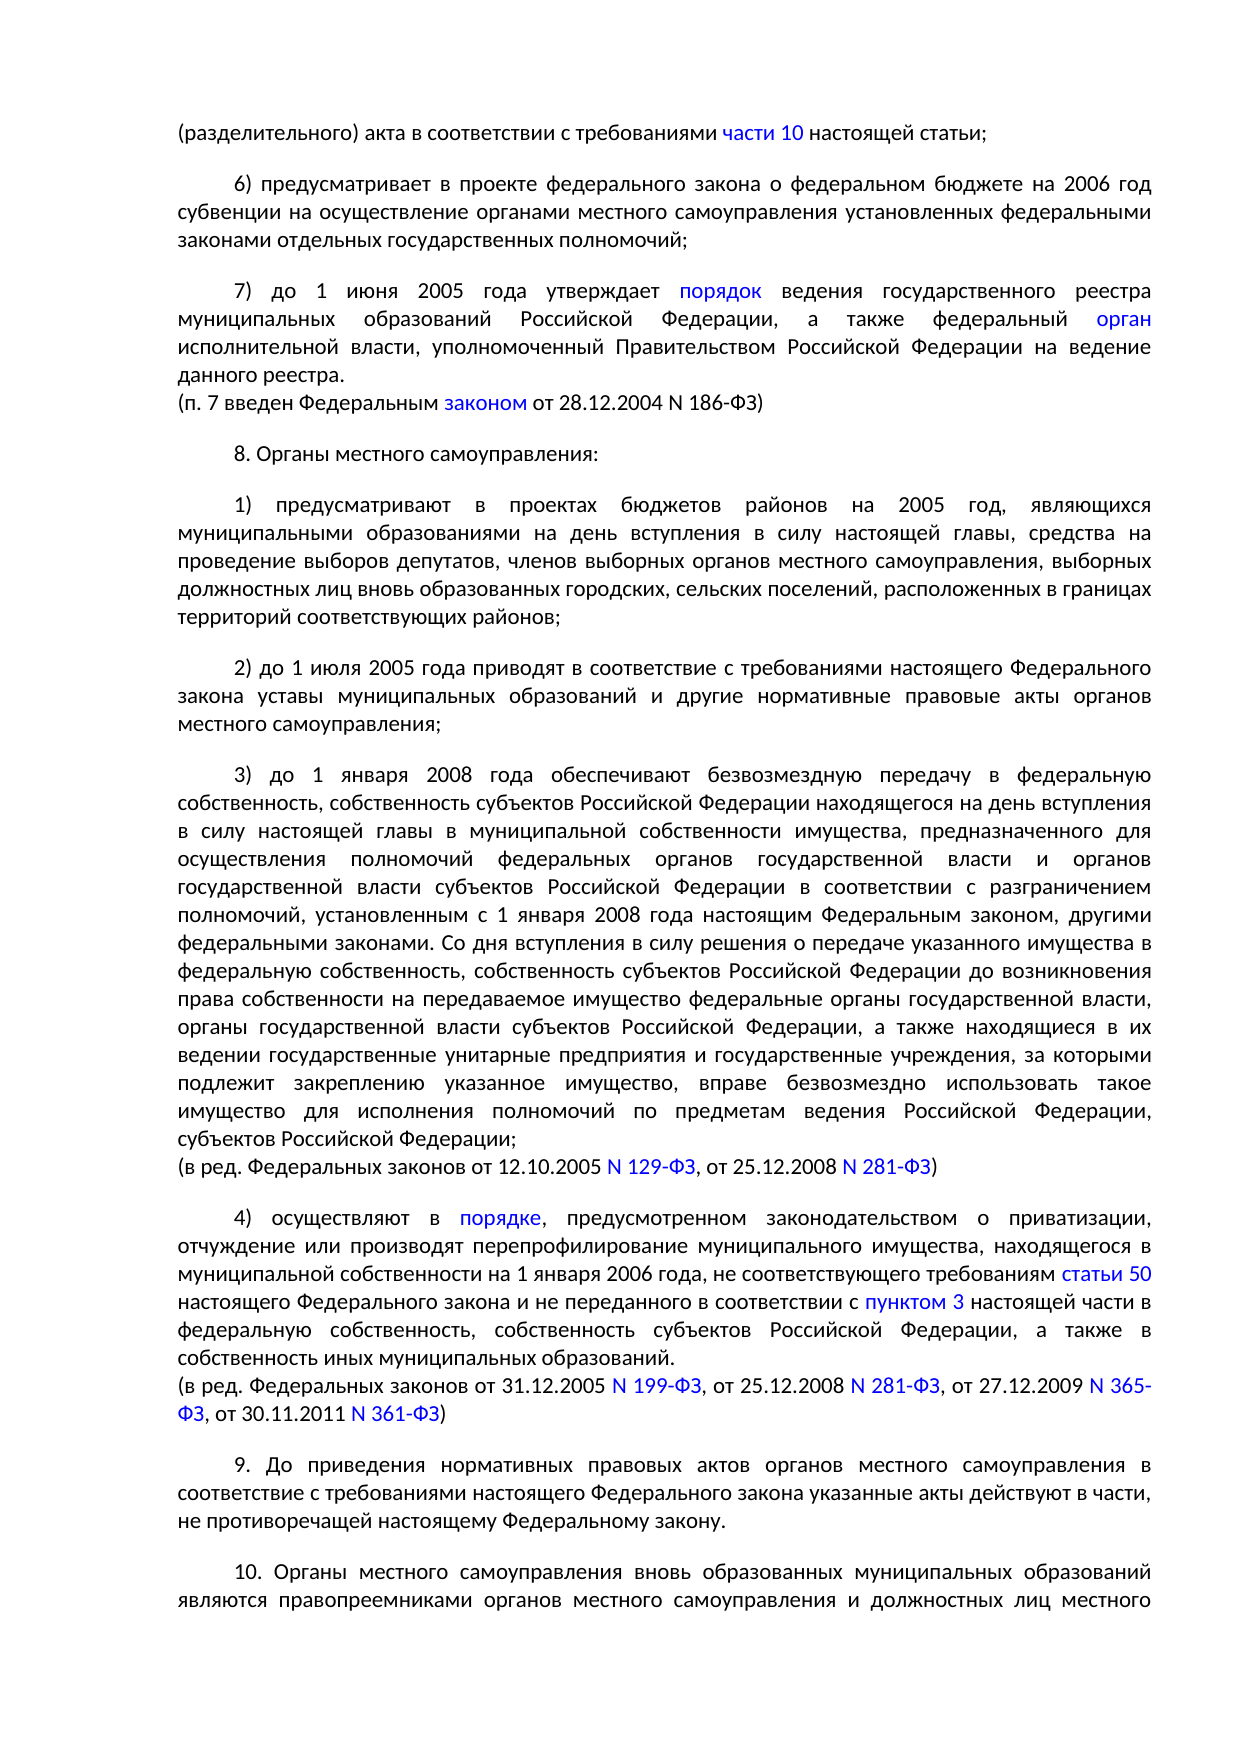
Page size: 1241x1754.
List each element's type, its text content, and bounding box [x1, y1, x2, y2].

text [177, 1557, 1152, 1613]
text 6) предусматривает в проекте федерального закона о федеральном бюджете на 2006 год субвенции на осуществление органами местного самоуправления установленных федеральными законами отдельных государственных полномочий; [177, 169, 1152, 253]
text 3) до 1 января 2008 года обеспечивают безвозмездную передачу в федеральную собственность, собственность субъектов Российской Федерации находящегося на день вступления в силу настоящей главы в муниципальной собственности имущества, предназначенного для осуществления полномочий федеральных органов государственной власти и органов государственной власти субъектов Российской Федерации в соответствии с разграничением полномочий, установленным с 1 января 2008 года настоящим Федеральным законом, другими федеральными законами. Со дня вступления в силу решения о передаче указанного имущества в федеральную собственность, собственность субъектов Российской Федерации до возникновения права собственности на передаваемое имущество федеральные органы государственной власти, органы государственной власти субъектов Российской Федерации, а также находящиеся в их ведении государственные унитарные предприятия и государственные учреждения, за которыми подлежит закреплению указанное имущество, вправе безвозмездно использовать такое имущество для исполнения полномочий по предметам ведения Российской Федерации, субъектов Российской Федерации; [177, 760, 1152, 1152]
text 1) предусматривают в проектах бюджетов районов на 2005 год, являющихся муниципальными образованиями на день вступления в силу настоящей главы, средства на проведение выборов депутатов, членов выборных органов местного самоуправления, выборных должностных лиц вновь образованных городских, сельских поселений, расположенных в границах территорий соответствующих районов; [177, 490, 1152, 630]
text (п. 7 введен Федеральным законом от 28.12.2004 N 186-ФЗ) [177, 388, 1152, 416]
text 2) до 1 июля 2005 года приводят в соответствие с требованиями настоящего Федерального закона уставы муниципальных образований и другие нормативные правовые акты органов местного самоуправления; [177, 653, 1152, 737]
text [177, 118, 1152, 146]
text 9. До приведения нормативных правовых актов органов местного самоуправления в соответствие с требованиями настоящего Федерального закона указанные акты действуют в части, не противоречащей настоящему Федеральному закону. [177, 1450, 1152, 1534]
text 8. Органы местного самоуправления: [177, 439, 1152, 467]
text (в ред. Федеральных законов от 12.10.2005 N 129-ФЗ, от 25.12.2008 N 281-ФЗ) [177, 1152, 1152, 1180]
text 7) до 1 июня 2005 года утверждает порядок ведения государственного реестра муниципальных образований Российской Федерации, а также федеральный орган исполнительной власти, уполномоченный Правительством Российской Федерации на ведение данного реестра. [177, 276, 1152, 388]
text (в ред. Федеральных законов от 31.12.2005 N 199-ФЗ, от 25.12.2008 N 281-ФЗ, от 27.12.2009 N 365-ФЗ, от 30.11.2011 N 361-ФЗ) [177, 1371, 1152, 1427]
text 4) осуществляют в порядке, предусмотренном законодательством о приватизации, отчуждение или производят перепрофилирование муниципального имущества, находящегося в муниципальной собственности на 1 января 2006 года, не соответствующего требованиям статьи 50 настоящего Федерального закона и не переданного в соответствии с пунктом 3 настоящей части в федеральную собственность, собственность субъектов Российской Федерации, а также в собственность иных муниципальных образований. [177, 1203, 1152, 1371]
